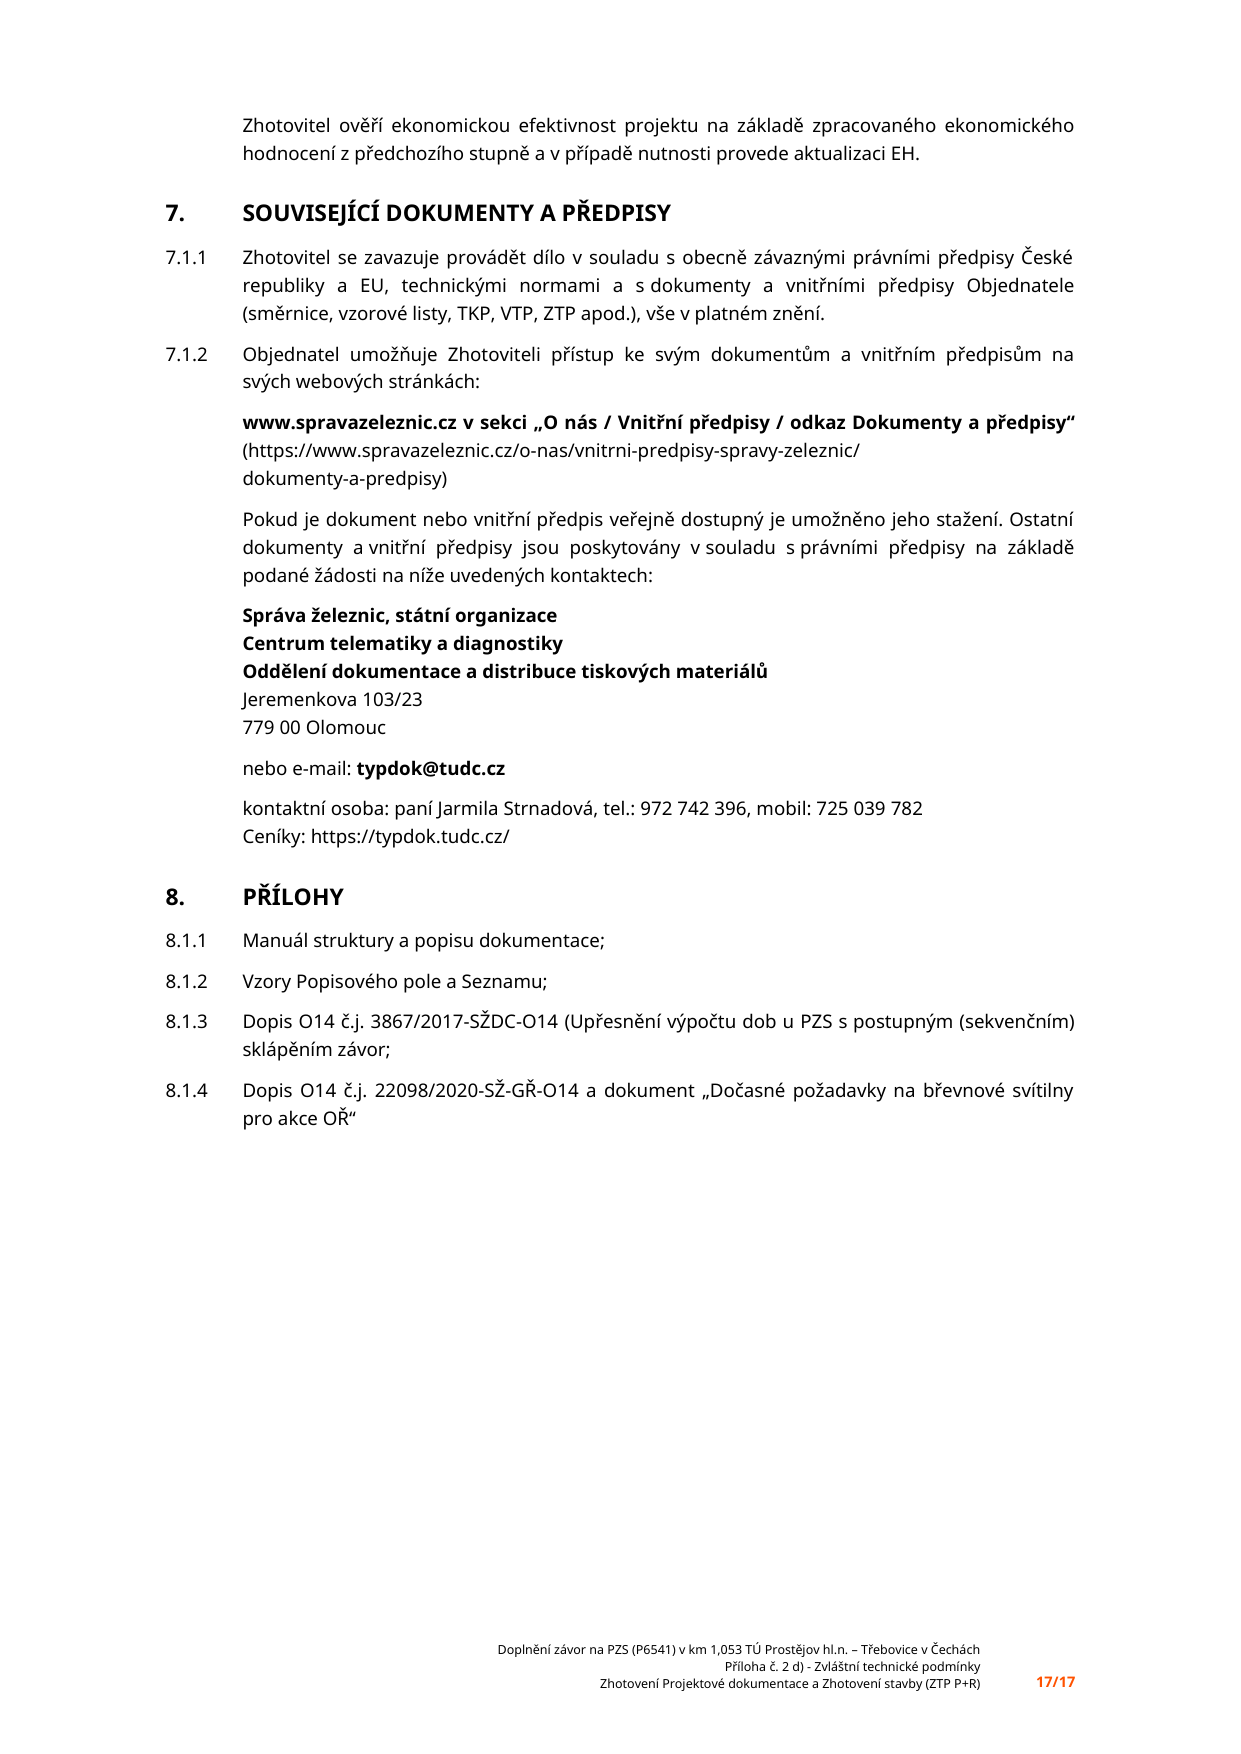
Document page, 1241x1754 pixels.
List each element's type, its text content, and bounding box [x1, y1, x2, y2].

text Oddělení dokumentace a distribuce tiskových materiálů [242, 658, 1075, 684]
text Dopis O14 č.j. 3867/2017-SŽDC-O14 (Upřesnění výpočtu dob u PZS s postupným (sekvenčním) sklápěním závor; [165, 1009, 1075, 1062]
text Zhotovitel se zavazuje provádět dílo v souladu s obecně závaznými právními předpisy České republiky a EU, technickými normami a s dokumenty a vnitřními předpisy Objednatele (směrnice, vzorové listy, TKP, VTP, ZTP apod.), vše v platném znění. [165, 244, 1075, 326]
text Pokud je dokument nebo vnitřní předpis veřejně dostupný je umožněno jeho stažení. Ostatní dokumenty a vnitřní předpisy jsou poskytovány v souladu s právními předpisy na základě podané žádosti na níže uvedených kontaktech: [242, 506, 1075, 587]
text www.spravazeleznic.cz v sekci „O nás / Vnitřní předpisy / odkaz Dokumenty a předpisy“ (https://www.spravazeleznic.cz/o-nas/vnitrni-predpisy-spravy-zeleznic/ dokumenty-a-predpisy) [242, 409, 1075, 491]
text Ceníky: https://typdok.tudc.cz/ [242, 824, 1075, 849]
text Jeremenkova 103/23 [242, 687, 1075, 712]
list Zhotovitel ověří ekonomickou efektivnost projektu na základě zpracovaného ekonomického hodnocení z předchozího stupně a v případě nutnosti provede aktualizaci EH. [242, 112, 1075, 166]
text Vzory Popisového pole a Seznamu; [165, 968, 1075, 994]
text SOUVISEJÍCÍ DOKUMENTY A PŘEDPISY [165, 197, 1075, 229]
text nebo e-mail: typdok@tudc.cz [242, 755, 1075, 781]
text PŘÍLOHY [165, 881, 1075, 912]
text Správa železnic, státní organizace [242, 602, 1075, 628]
text 779 00 Olomouc [242, 714, 1075, 740]
text Dopis O14 č.j. 22098/2020-SŽ-GŘ-O14 a dokument „Dočasné požadavky na břevnové svítilny pro akce OŘ“ [165, 1077, 1075, 1131]
text Manuál struktury a popisu dokumentace; [165, 928, 1075, 953]
text Centrum telematiky a diagnostiky [242, 631, 1075, 656]
text Objednatel umožňuje Zhotoviteli přístup ke svým dokumentům a vnitřním předpisům na svých webových stránkách: [165, 341, 1075, 394]
text kontaktní osoba: paní Jarmila Strnadová, tel.: 972 742 396, mobil: 725 039 782 [242, 796, 1075, 821]
